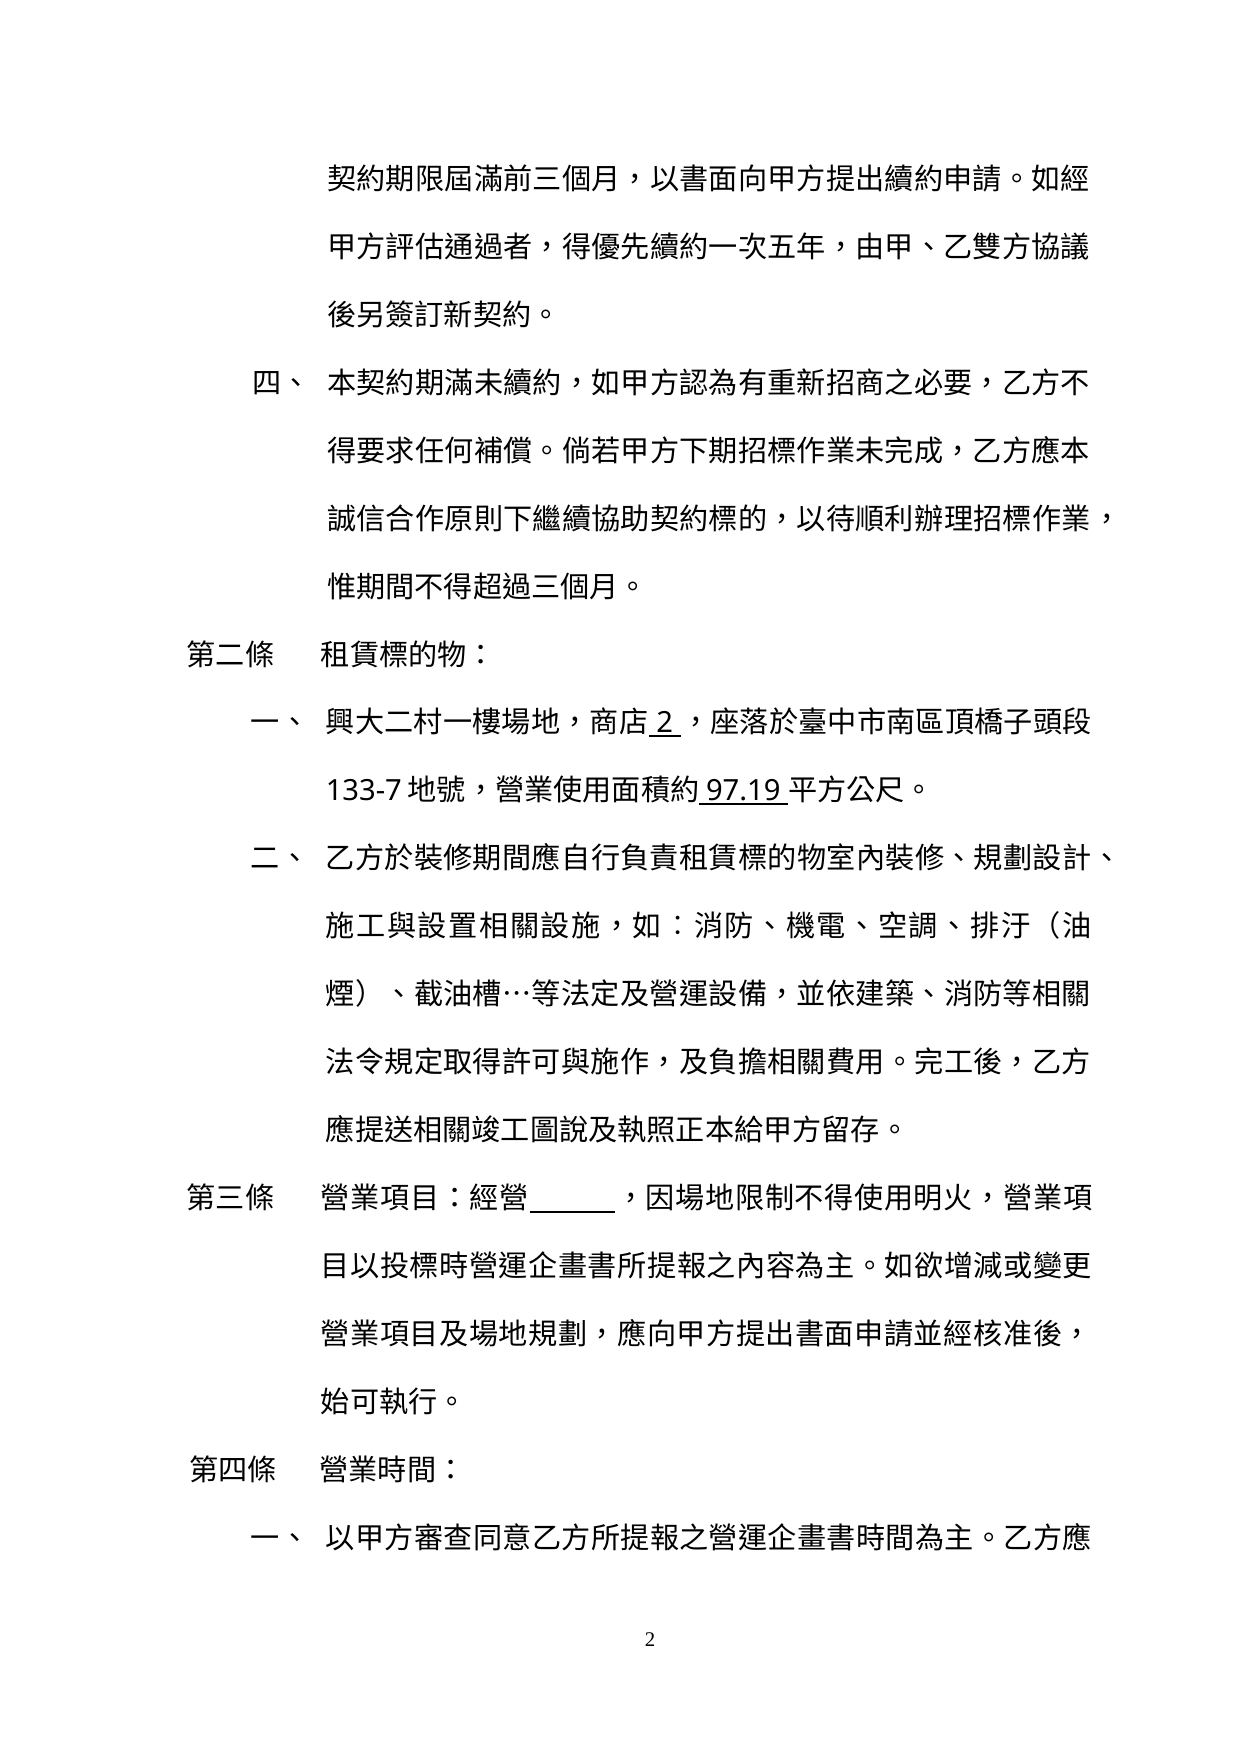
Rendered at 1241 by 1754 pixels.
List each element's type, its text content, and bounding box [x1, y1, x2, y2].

list 營業時間： [277, 1433, 1093, 1501]
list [251, 1501, 1093, 1569]
list 乙方於裝修期間應自行負責租賃標的物室內裝修、規劃設計、施工與設置相關設施，如︰消防、機電、空調、排汙（油煙）、截油槽…等法定及營運設備，並依建築、消防等相關法令規定取得許可與施作，及負擔相關費用。完工後，乙方應提送相關竣工圖說及執照正本給甲方留存。 [251, 822, 1093, 1162]
list 本契約期滿未續約，如甲方認為有重新招商之必要，乙方不得要求任何補償。倘若甲方下期招標作業未完成，乙方應本誠信合作原則下繼續協助契約標的，以待順利辦理招標作業，惟期間不得超過三個月。 [252, 347, 1093, 618]
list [252, 143, 1093, 347]
list 營業項目：經營 ，因場地限制不得使用明火，營業項目以投標時營運企畫書所提報之內容為主。如欲增減或變更營業項目及場地規劃，應向甲方提出書面申請並經核准後，始可執行。 [274, 1162, 1093, 1433]
list 興大二村一樓場地，商店 2 ，座落於臺中市南區頂橋子頭段133-7地號，營業使用面積約 97.19 平方公尺。 [251, 686, 1093, 822]
list 租賃標的物： [274, 618, 1093, 686]
